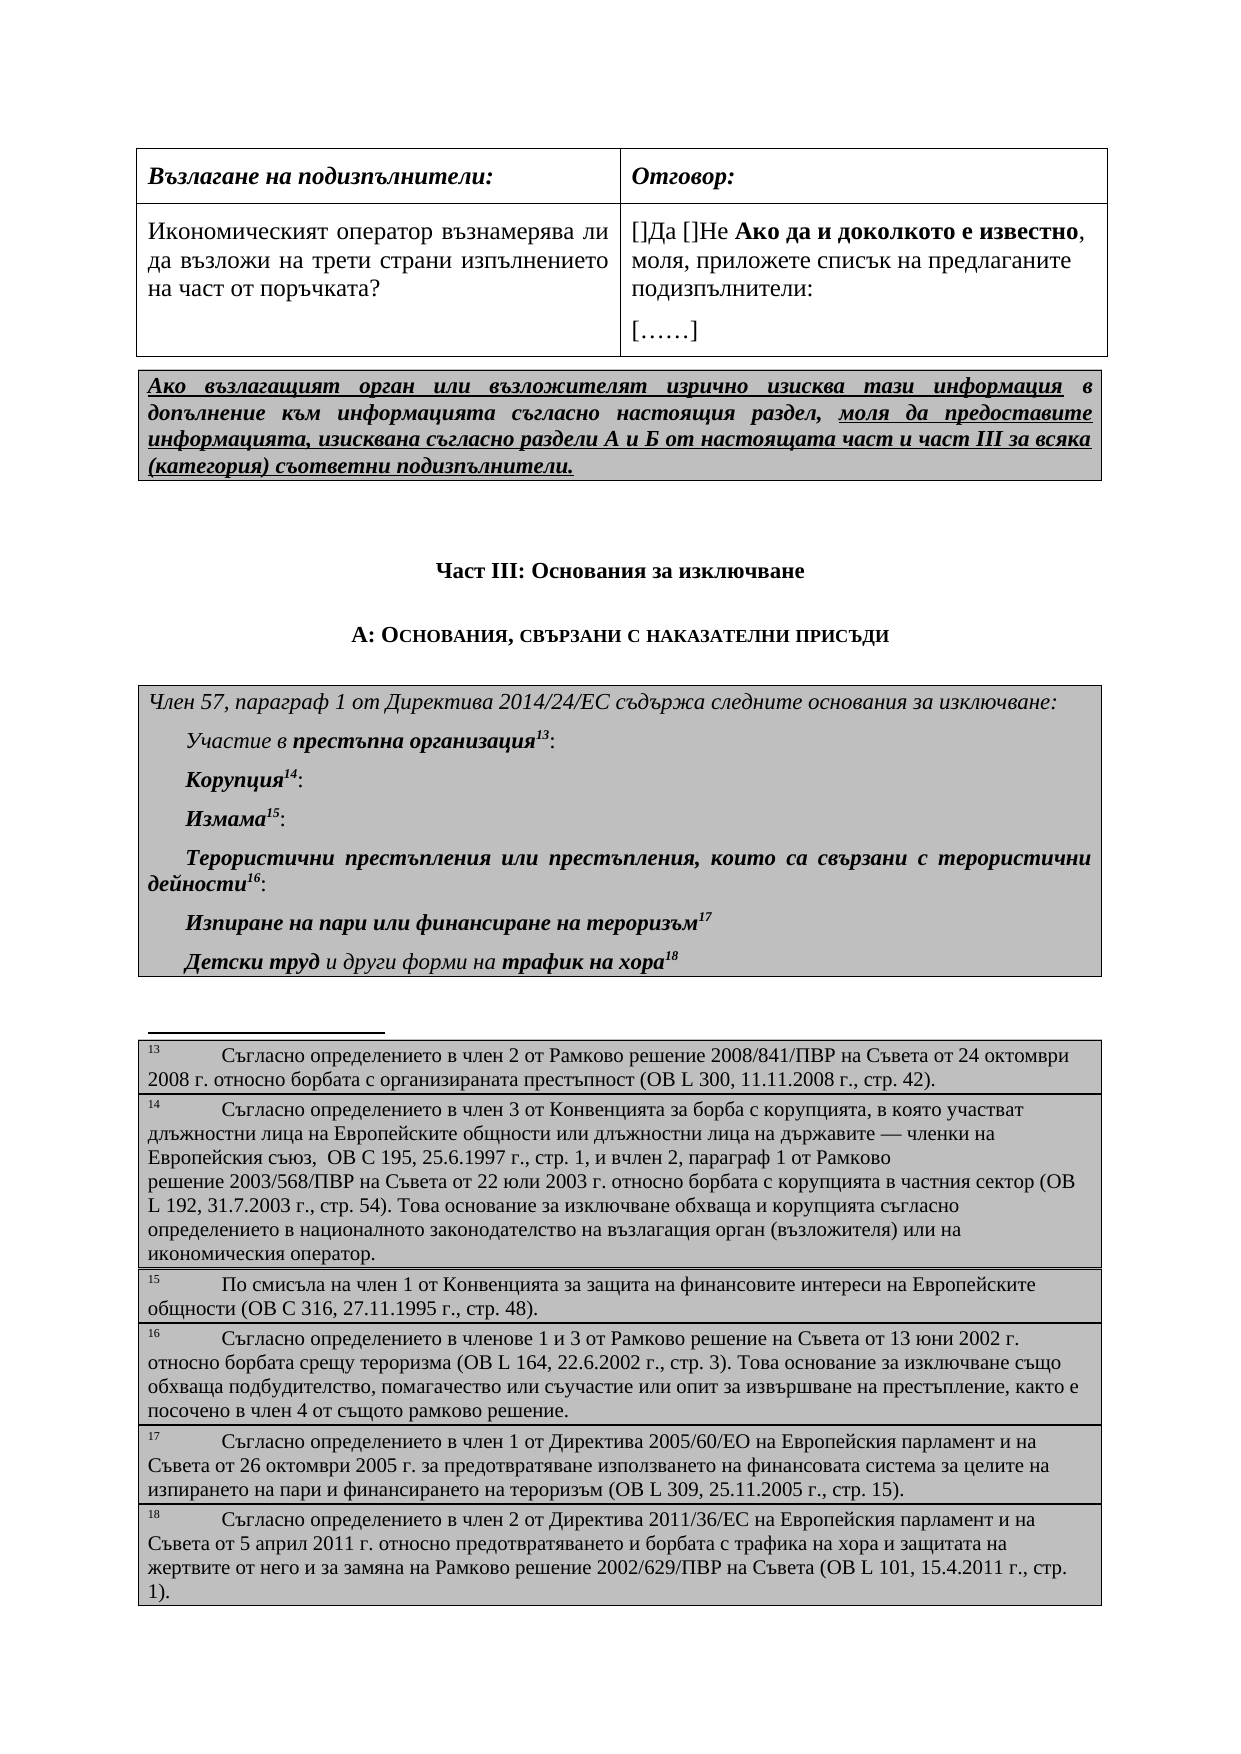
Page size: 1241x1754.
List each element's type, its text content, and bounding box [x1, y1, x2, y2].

list Участие в престъпна организация: [139, 724, 1101, 753]
list Изпиране на пари или финансиране на тероризъм [139, 906, 1101, 935]
list Детски труд и други форми на трафик на хора [139, 945, 1101, 976]
text Ако възлагащият орган или възложителят изрично изисква тази информация в допълнение към информацията съгласно настоящия раздел, моля да предоставите информацията, изисквана съгласно раздели А и Б от настоящата част и част ІІІ за всяка (категория) съответни подизпълнители. [139, 371, 1101, 480]
text Член 57, параграф 1 от Директива 2014/24/ЕС съдържа следните основания за изключване: [139, 686, 1101, 715]
list Терористични престъпления или престъпления, които са свързани с терористични дейности: [139, 841, 1101, 896]
table_header Възлагане на подизпълнители: [137, 149, 620, 202]
table_cell Икономическият оператор възнамерява ли да възложи на трети страни изпълнението на част от поръчката? [137, 204, 620, 356]
list Измама: [139, 802, 1101, 831]
text Част III: Основания за изключване [148, 557, 1093, 584]
table_header Отговор: [621, 149, 1107, 202]
table_cell []Да []Не Ако да и доколкото е известно, моля, приложете списък на предлаганите подизпълнители: [……] [621, 204, 1107, 356]
list Корупция: [139, 763, 1101, 792]
text А: Основания, свързани с наказателни присъди [148, 621, 1093, 648]
